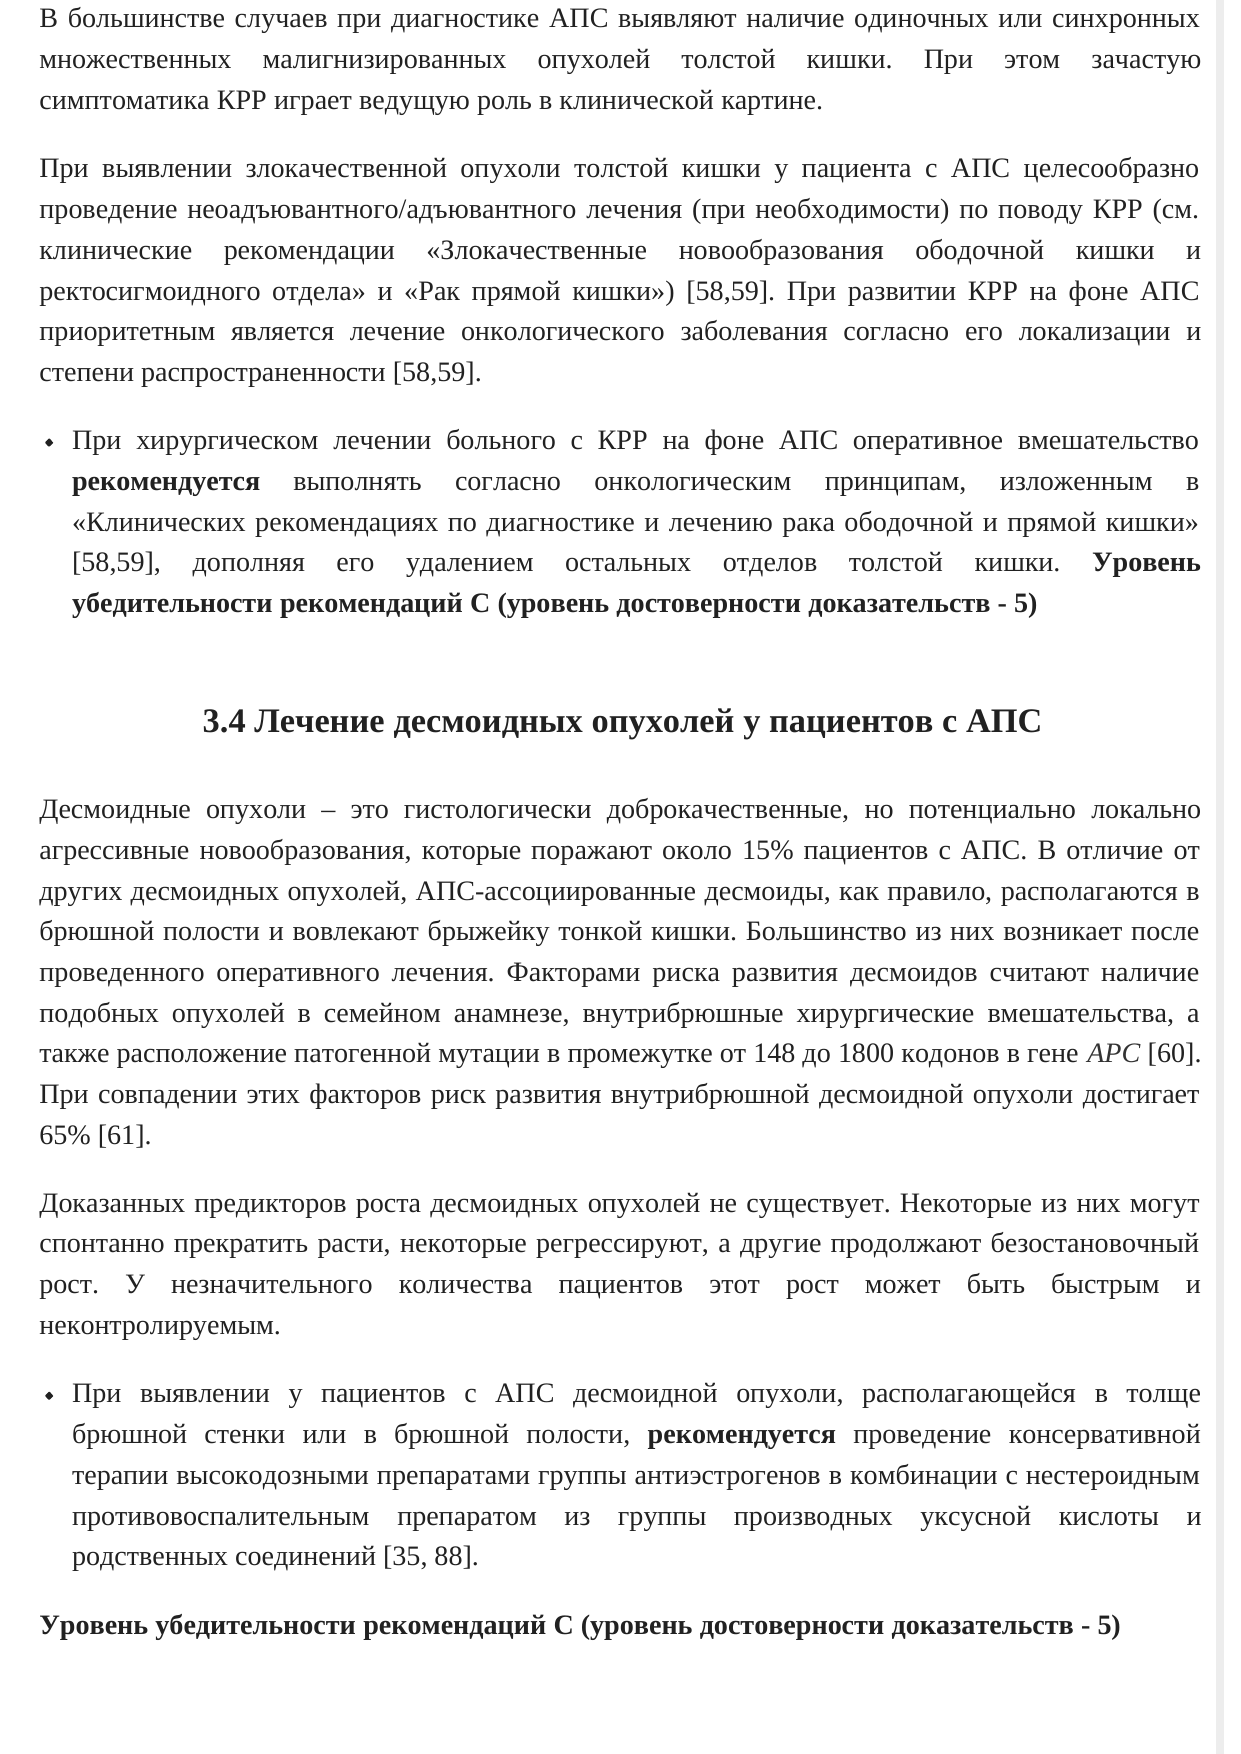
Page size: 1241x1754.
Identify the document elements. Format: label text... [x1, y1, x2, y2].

subtitle Уровень убедительности рекомендаций С (уровень достоверности доказательств - 5) [39, 1608, 1213, 1640]
text При выявлении у пациентов с АПС десмоидной опухоли, располагающейся в толще брюшной стенки или в брюшной полости, рекомендуется проведение консервативной терапии высокодозными препаратами группы антиэстрогенов в комбинации с нестероидным противовоспалительным препаратом из группы производных уксусной кислоты и родственных соединений [35, 88]. [72, 1376, 1201, 1572]
text Десмоидные опухоли – это гистологически доброкачественные, но потенциально локально агрессивные новообразования, которые поражают около 15% пациентов с АПС. В отличие от других десмоидных опухолей, АПС-ассоциированные десмоиды, как правило, располагаются в брюшной полости и вовлекают брыжейку тонкой кишки. Большинство из них возникает после проведенного оперативного лечения. Факторами риска развития десмоидов считают наличие подобных опухолей в семейном анамнезе, внутрибрюшные хирургические вмешательства, а также расположение патогенной мутации в промежутке от 148 до 1800 кодонов в гене АРС [60]. При совпадении этих факторов риск развития внутрибрюшной десмоидной опухоли достигает 65% [61]. [39, 792, 1201, 1150]
text «Клинических рекомендациях по диагностике и лечению рака ободочной и прямой кишки» [58,59], дополняя его удалением остальных отделов толстой кишки. Уровень убедительности рекомендаций С (уровень достоверности доказательств - 5) [72, 505, 1201, 618]
text При хирургическом лечении больного с КРР на фоне АПС оперативное вмешательство [72, 423, 1213, 456]
text При выявлении злокачественной опухоли толстой кишки у пациента с АПС целесообразно проведение неоадъювантного/адъювантного лечения (при необходимости) по поводу КРР (см. клинические рекомендации «Злокачественные новообразования ободочной кишки и ректосигмоидного отдела» и «Рак прямой кишки») [58,59]. При развитии КРР на фоне АПС приоритетным является лечение онкологического заболевания согласно его локализации и степени распространенности [58,59]. [39, 151, 1201, 387]
text В большинстве случаев при диагностике АПС выявляют наличие одиночных или синхронных множественных малигнизированных опухолей толстой кишки. При этом зачастую симптоматика КРР играет ведущую роль в клинической картине. [39, 1, 1201, 115]
text рекомендуется выполнять согласно онкологическим принципам, изложенным в [72, 464, 1213, 496]
text Доказанных предикторов роста десмоидных опухолей не существует. Некоторые из них могут спонтанно прекратить расти, некоторые регрессируют, а другие продолжают безостановочный рост. У незначительного количества пациентов этот рост может быть быстрым и неконтролируемым. [39, 1186, 1201, 1340]
subtitle Лечение десмоидных опухолей у пациентов с АПС [202, 700, 1213, 740]
